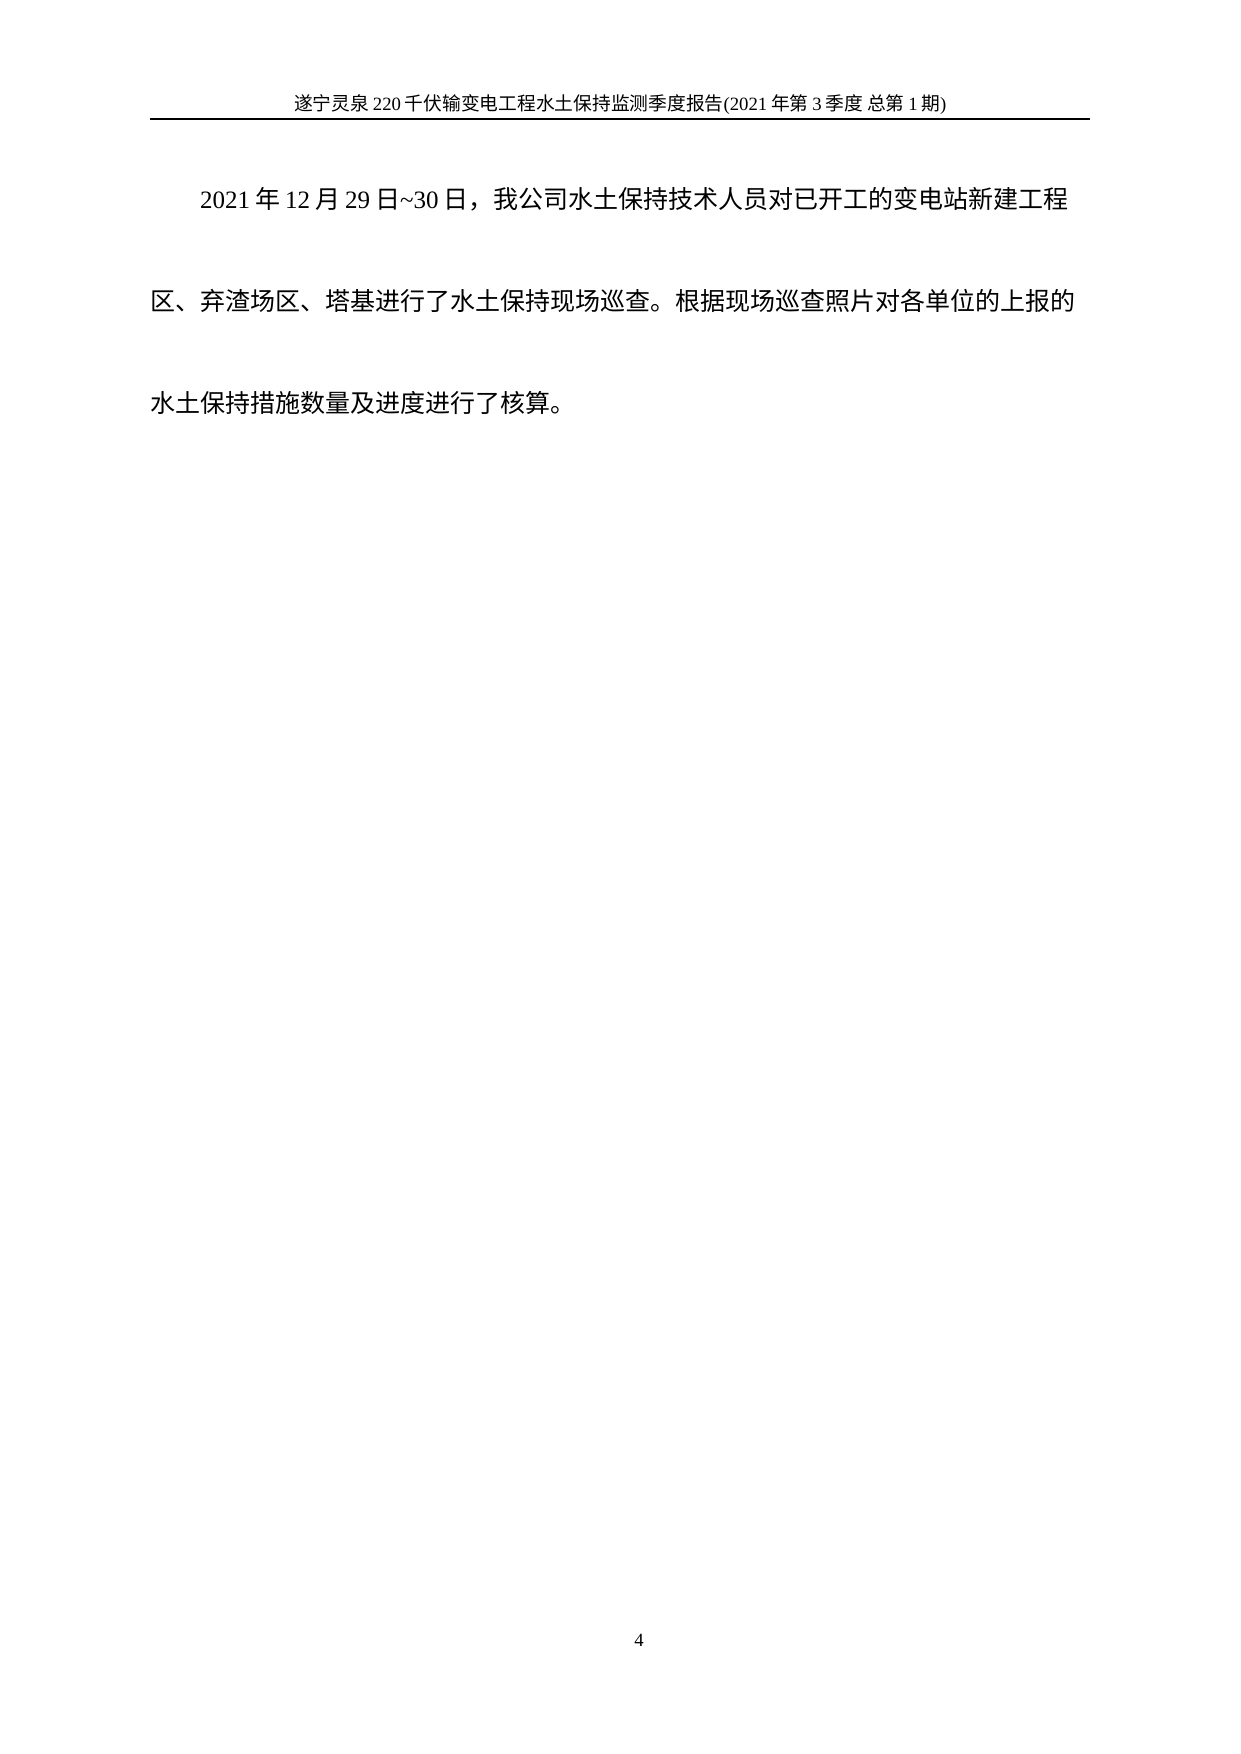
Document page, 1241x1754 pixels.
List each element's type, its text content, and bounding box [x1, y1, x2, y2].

text 2021年12月29日~30日，我公司水土保持技术人员对已开工的变电站新建工程区、弃渣场区、塔基进行了水土保持现场巡查。根据现场巡查照片对各单位的上报的水土保持措施数量及进度进行了核算。 [150, 164, 1090, 436]
